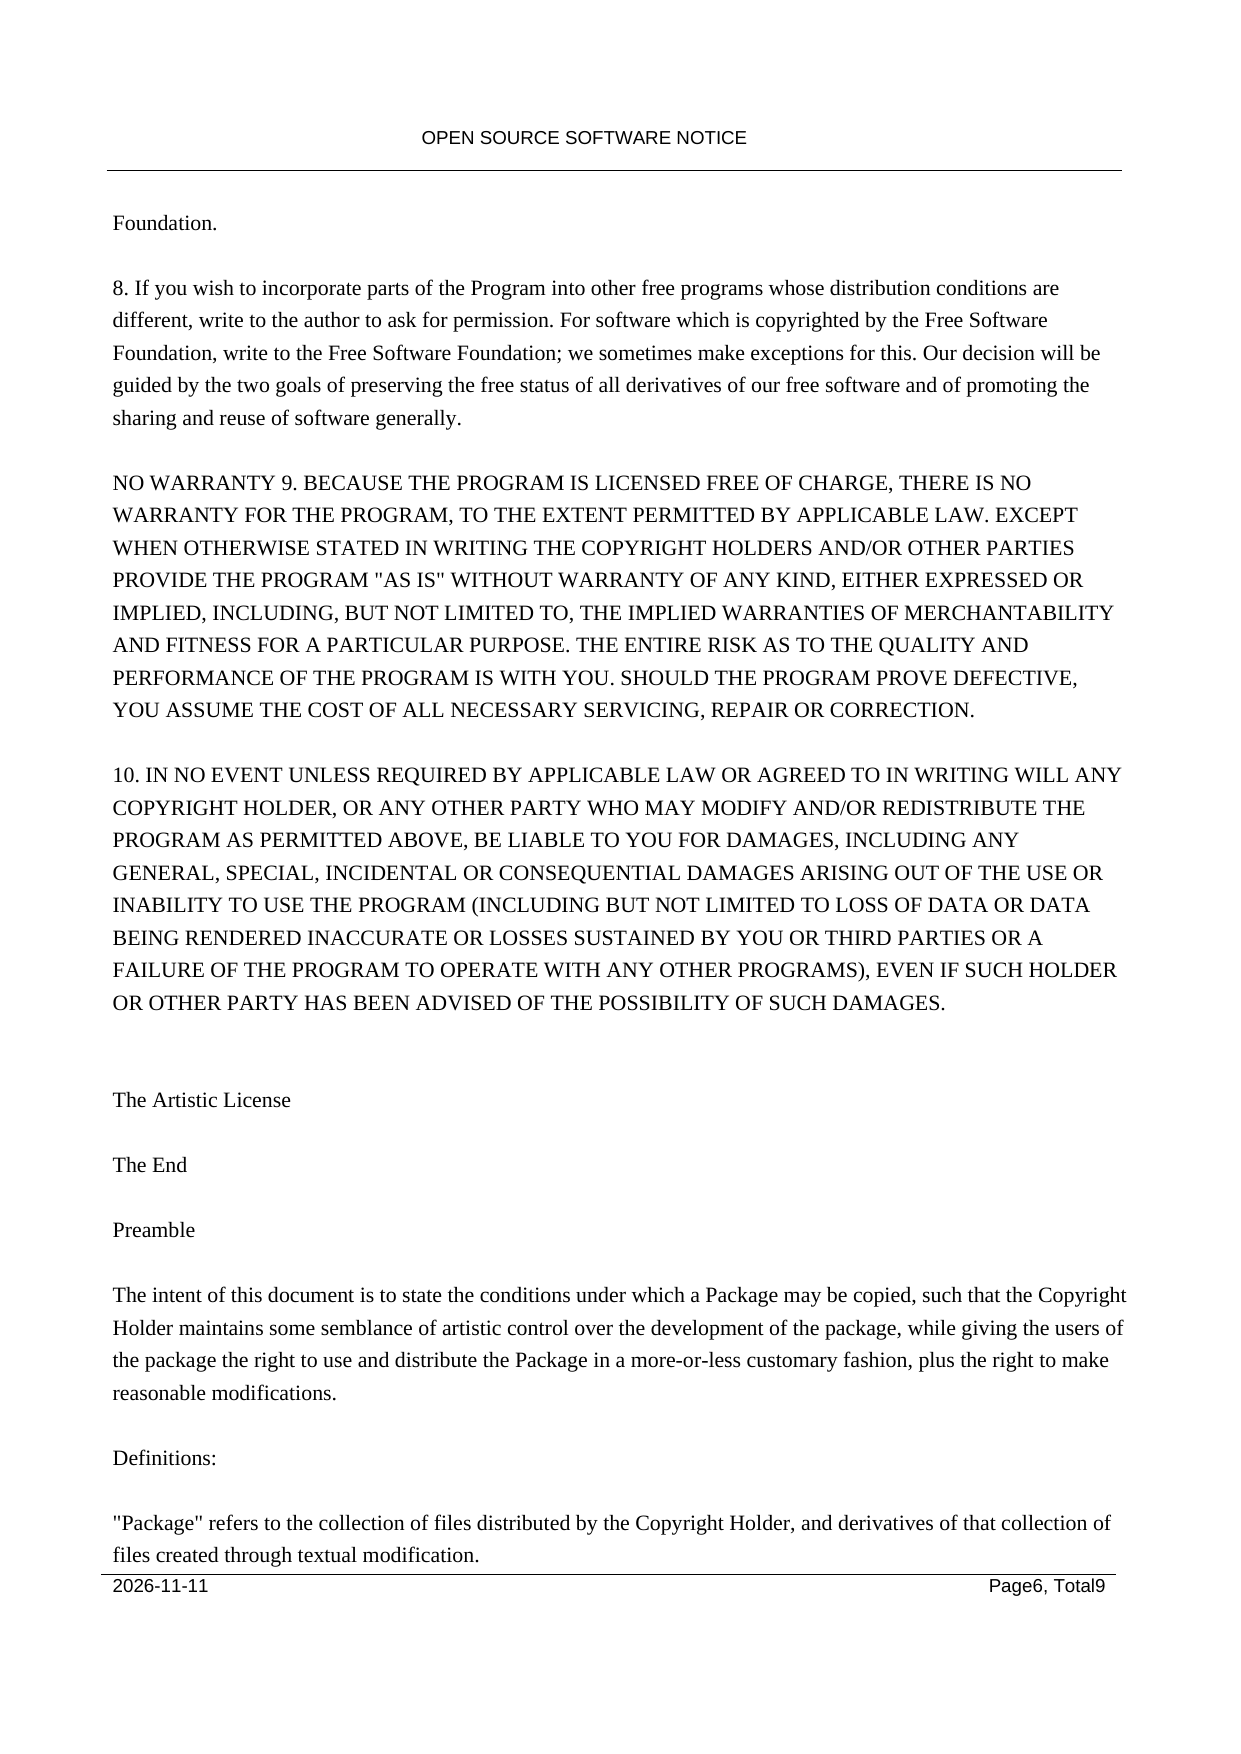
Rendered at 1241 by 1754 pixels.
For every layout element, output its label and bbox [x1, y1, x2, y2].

text [112, 206, 1128, 1571]
